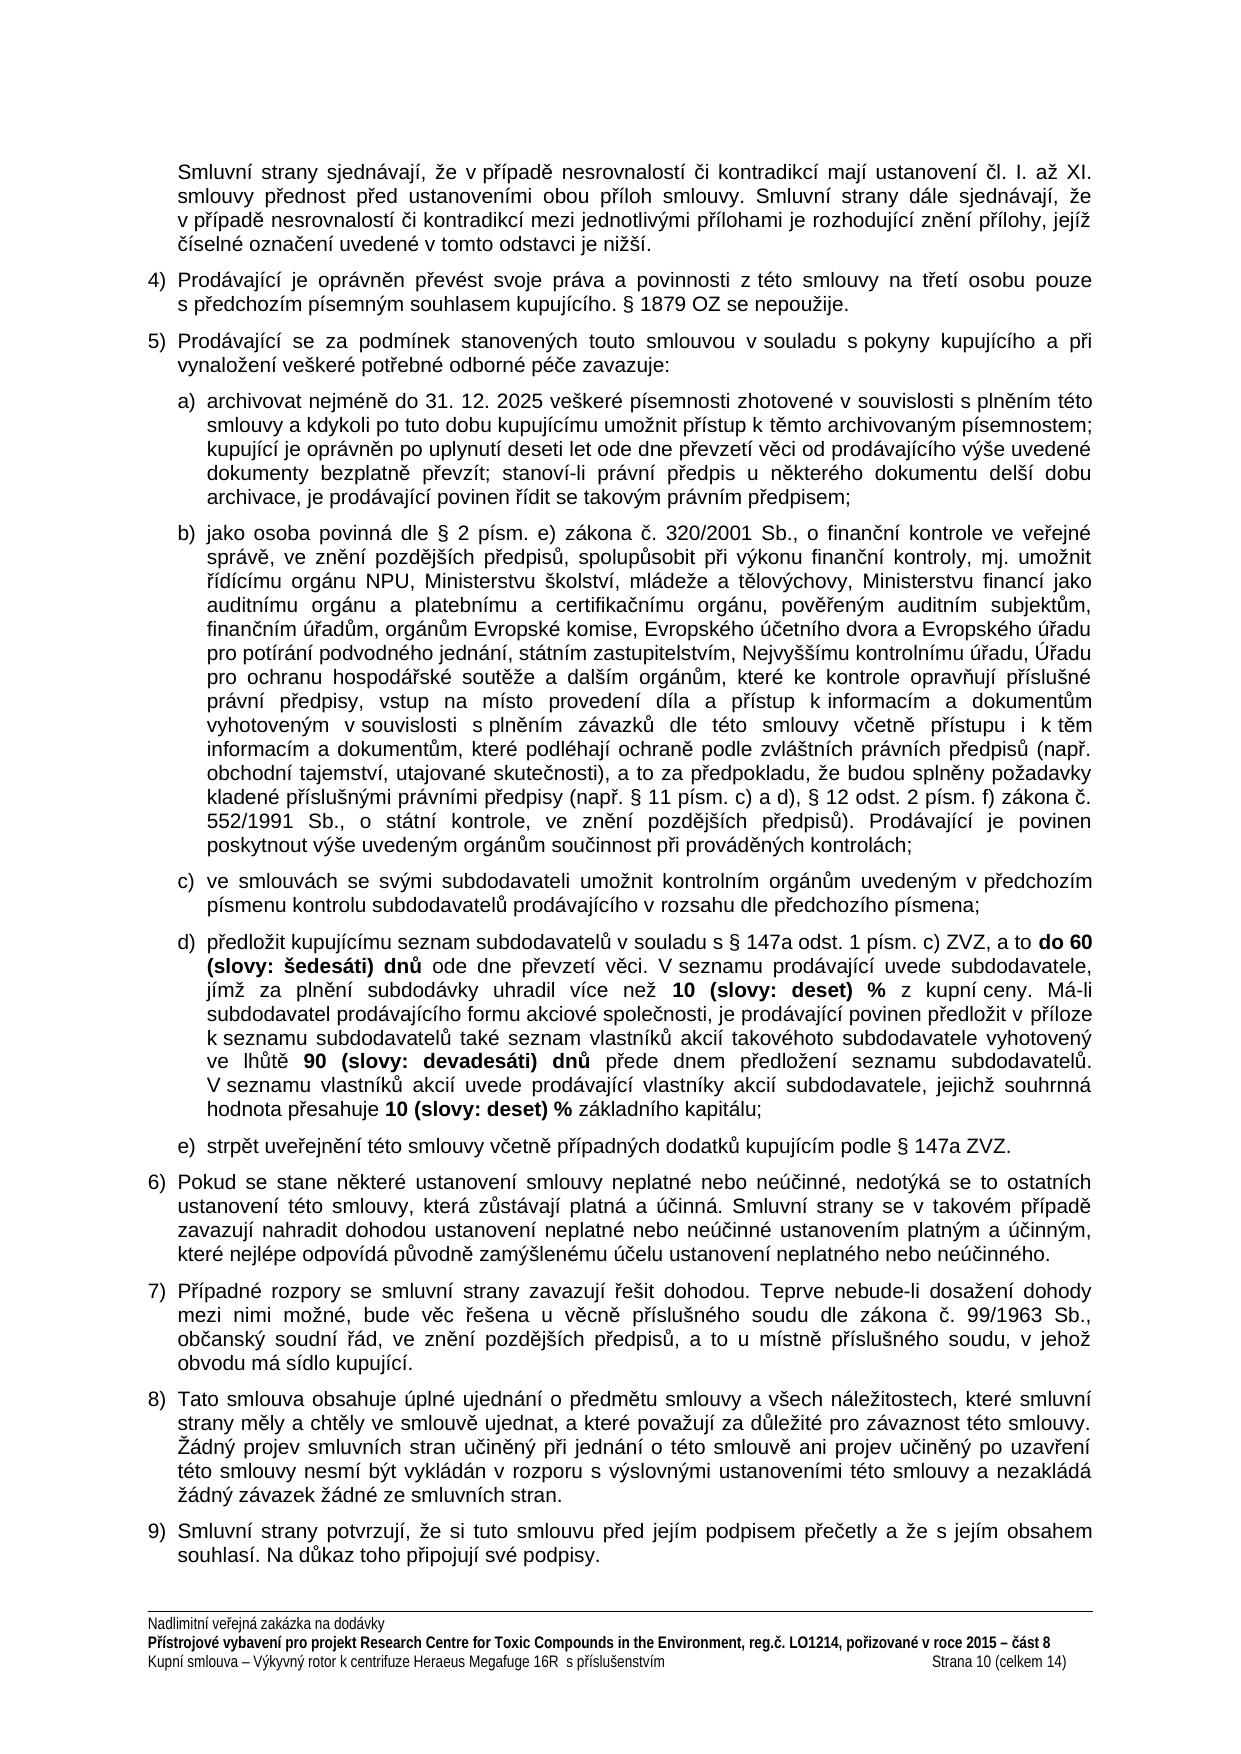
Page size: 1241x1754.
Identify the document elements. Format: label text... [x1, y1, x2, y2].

text Smluvní strany sjednávají, že v případě nesrovnalostí či kontradikcí mají ustanovení čl. I. až XI. smlouvy přednost před ustanoveními obou příloh smlouvy. Smluvní strany dále sjednávají, že v případě nesrovnalostí či kontradikcí mezi jednotlivými přílohami je rozhodující znění přílohy, jejíž číselné označení uvedené v tomto odstavci je nižší. [177, 160, 1093, 256]
list Prodávající je oprávněn převést svoje práva a povinnosti z této smlouvy na třetí osobu pouze s předchozím písemným souhlasem kupujícího. § 1879 OZ se nepoužije. [148, 268, 1093, 316]
list Smluvní strany potvrzují, že si tuto smlouvu před jejím podpisem přečetly a že s jejím obsahem souhlasí. Na důkaz toho připojují své podpisy. [148, 1519, 1093, 1567]
list Tato smlouva obsahuje úplné ujednání o předmětu smlouvy a všech náležitostech, které smluvní strany měly a chtěly ve smlouvě ujednat, a které považují za důležité pro závaznost této smlouvy. Žádný projev smluvních stran učiněný při jednání o této smlouvě ani projev učiněný po uzavření této smlouvy nesmí být vykládán v rozporu s výslovnými ustanoveními této smlouvy a nezakládá žádný závazek žádné ze smluvních stran. [148, 1387, 1093, 1507]
list strpět uveřejnění této smlouvy včetně případných dodatků kupujícím podle § 147a ZVZ. [177, 1134, 1093, 1158]
list ve smlouvách se svými subdodavateli umožnit kontrolním orgánům uvedeným v předchozím písmenu kontrolu subdodavatelů prodávajícího v rozsahu dle předchozího písmena; [177, 869, 1093, 917]
list Případné rozpory se smluvní strany zavazují řešit dohodou. Teprve nebude-li dosažení dohody mezi nimi možné, bude věc řešena u věcně příslušného soudu dle zákona č. 99/1963 Sb., občanský soudní řád, ve znění pozdějších předpisů, a to u místně příslušného soudu, v jehož obvodu má sídlo kupující. [148, 1278, 1093, 1374]
list Prodávající se za podmínek stanovených touto smlouvou v souladu s pokyny kupujícího a při vynaložení veškeré potřebné odborné péče zavazuje: [148, 328, 1093, 376]
list jako osoba povinná dle § 2 písm. e) zákona č. 320/2001 Sb., o finanční kontrole ve veřejné správě, ve znění pozdějších předpisů, spolupůsobit při výkonu finanční kontroly, mj. umožnit řídícímu orgánu NPU, Ministerstvu školství, mládeže a tělovýchovy, Ministerstvu financí jako auditnímu orgánu a platebnímu a certifikačnímu orgánu, pověřeným auditním subjektům, finančním úřadům, orgánům Evropské komise, Evropského účetního dvora a Evropského úřadu pro potírání podvodného jednání, státním zastupitelstvím, Nejvyššímu kontrolnímu úřadu, Úřadu pro ochranu hospodářské soutěže a dalším orgánům, které ke kontrole opravňují příslušné právní předpisy, vstup na místo provedení díla a přístup k informacím a dokumentům vyhotoveným v souvislosti s plněním závazků dle této smlouvy včetně přístupu i k těm informacím a dokumentům, které podléhají ochraně podle zvláštních právních předpisů (např. obchodní tajemství, utajované skutečnosti), a to za předpokladu, že budou splněny požadavky kladené příslušnými právními předpisy (např. § 11 písm. c) a d), § 12 odst. 2 písm. f) zákona č. 552/1991 Sb., o státní kontrole, ve znění pozdějších předpisů). Prodávající je povinen poskytnout výše uvedeným orgánům součinnost při prováděných kontrolách; [177, 521, 1093, 857]
list archivovat nejméně do 31. 12. 2025 veškeré písemnosti zhotovené v souvislosti s plněním této smlouvy a kdykoli po tuto dobu kupujícímu umožnit přístup k těmto archivovaným písemnostem; kupující je oprávněn po uplynutí deseti let ode dne převzetí věci od prodávajícího výše uvedené dokumenty bezplatně převzít; stanoví-li právní předpis u některého dokumentu delší dobu archivace, je prodávající povinen řídit se takovým právním předpisem; [177, 389, 1093, 509]
list Pokud se stane některé ustanovení smlouvy neplatné nebo neúčinné, nedotýká se to ostatních ustanovení této smlouvy, která zůstávají platná a účinná. Smluvní strany se v takovém případě zavazují nahradit dohodou ustanovení neplatné nebo neúčinné ustanovením platným a účinným, které nejlépe odpovídá původně zamýšlenému účelu ustanovení neplatného nebo neúčinného. [148, 1170, 1093, 1266]
list předložit kupujícímu seznam subdodavatelů v souladu s § 147a odst. 1 písm. c) ZVZ, a to do 60 (slovy: šedesáti) dnů ode dne převzetí věci. V seznamu prodávající uvede subdodavatele, jímž za plnění subdodávky uhradil více než 10 (slovy: deset) % z kupní ceny. Má-li subdodavatel prodávajícího formu akciové společnosti, je prodávající povinen předložit v příloze k seznamu subdodavatelů také seznam vlastníků akcií takovéhoto subdodavatele vyhotovený ve lhůtě 90 (slovy: devadesáti) dnů přede dnem předložení seznamu subdodavatelů. V seznamu vlastníků akcií uvede prodávající vlastníky akcií subdodavatele, jejichž souhrnná hodnota přesahuje 10 (slovy: deset) % základního kapitálu; [177, 929, 1093, 1121]
